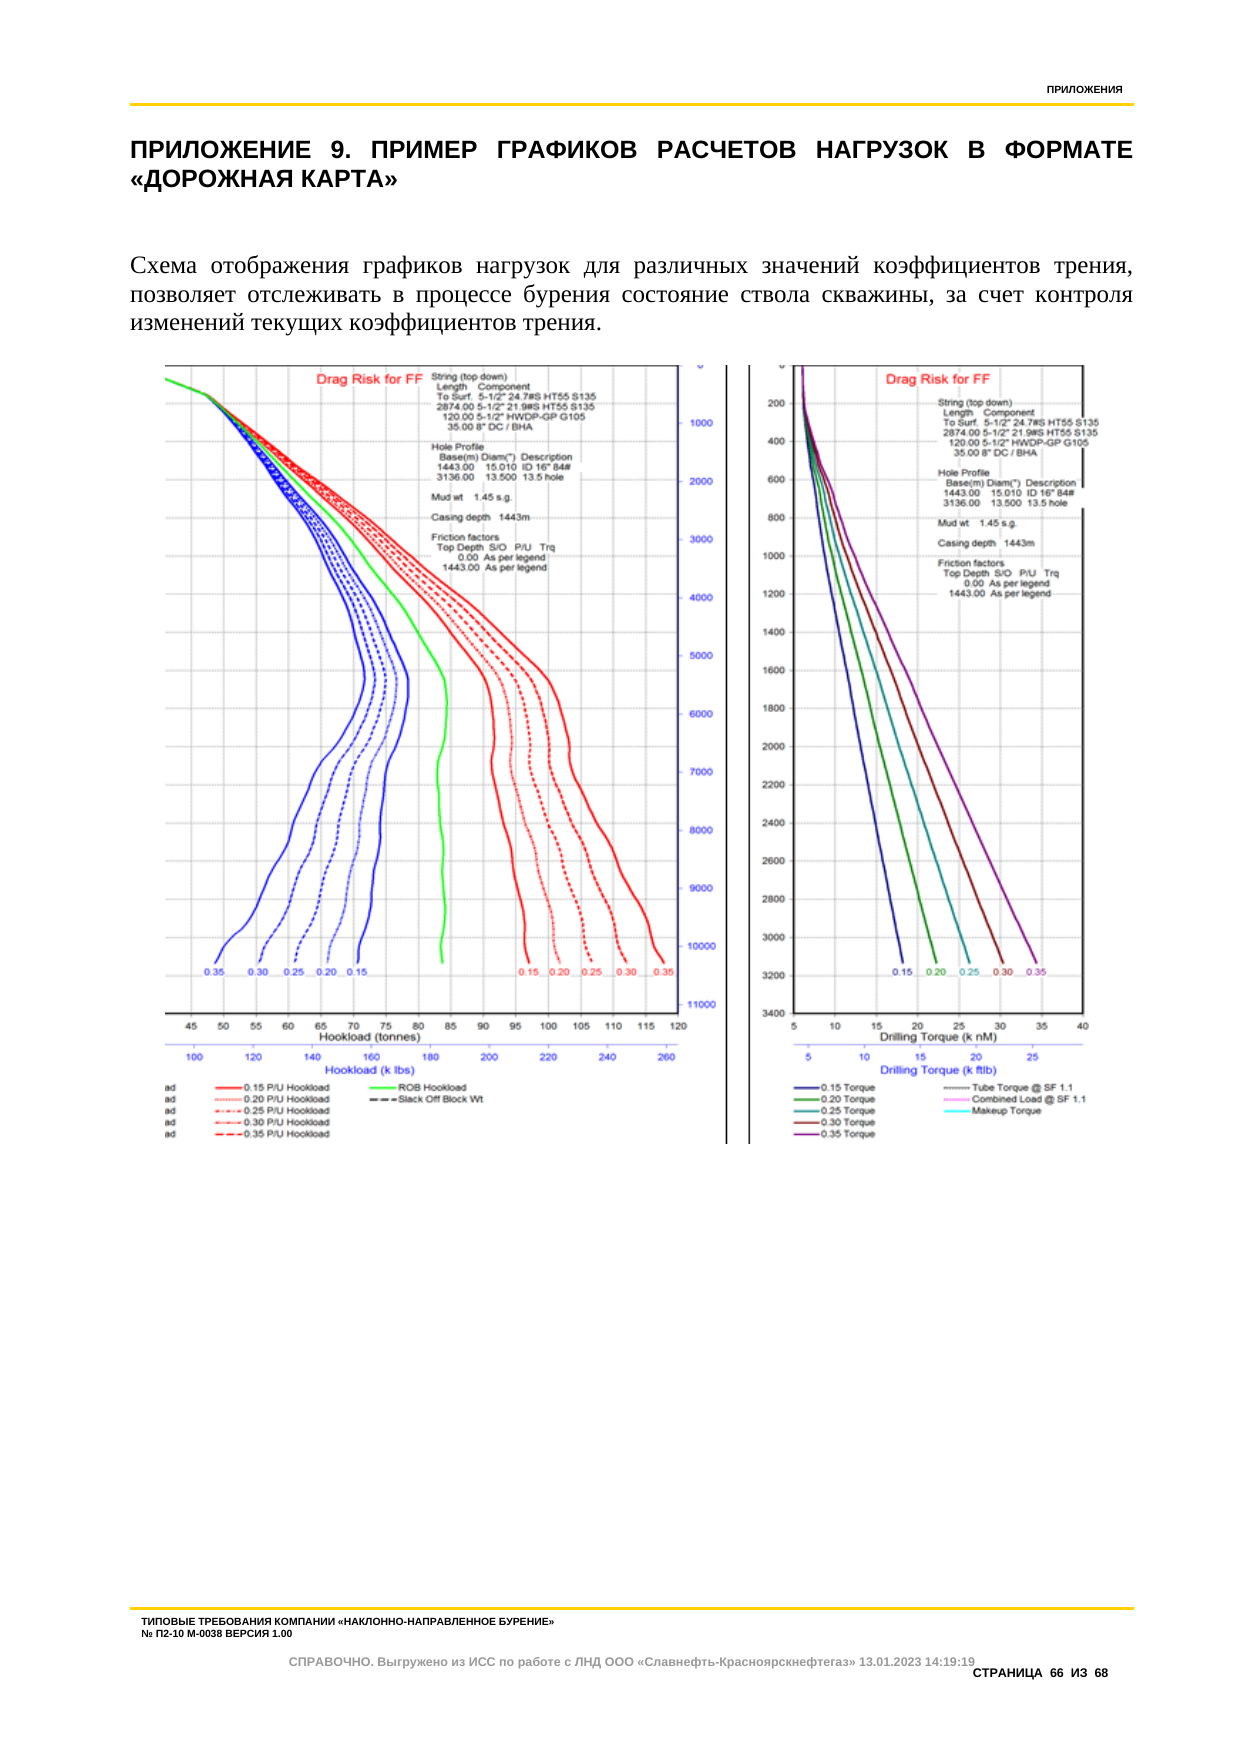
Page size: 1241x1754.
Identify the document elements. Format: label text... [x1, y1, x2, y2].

subtitle ПРИЛОЖЕНИЕ 9. ПРИМЕР ГРАФИКОВ РАСЧЕТОВ НАГРУЗОК В ФОРМАТЕ «ДОРОЖНАЯ КАРТА» [130, 135, 1134, 192]
picture [165, 365, 1099, 1144]
text Схема отображения графиков нагрузок для различных значений коэффициентов трения, позволяет отслеживать в процессе бурения состояние ствола скважины, за счет контроля изменений текущих коэффициентов трения. [130, 250, 1134, 336]
